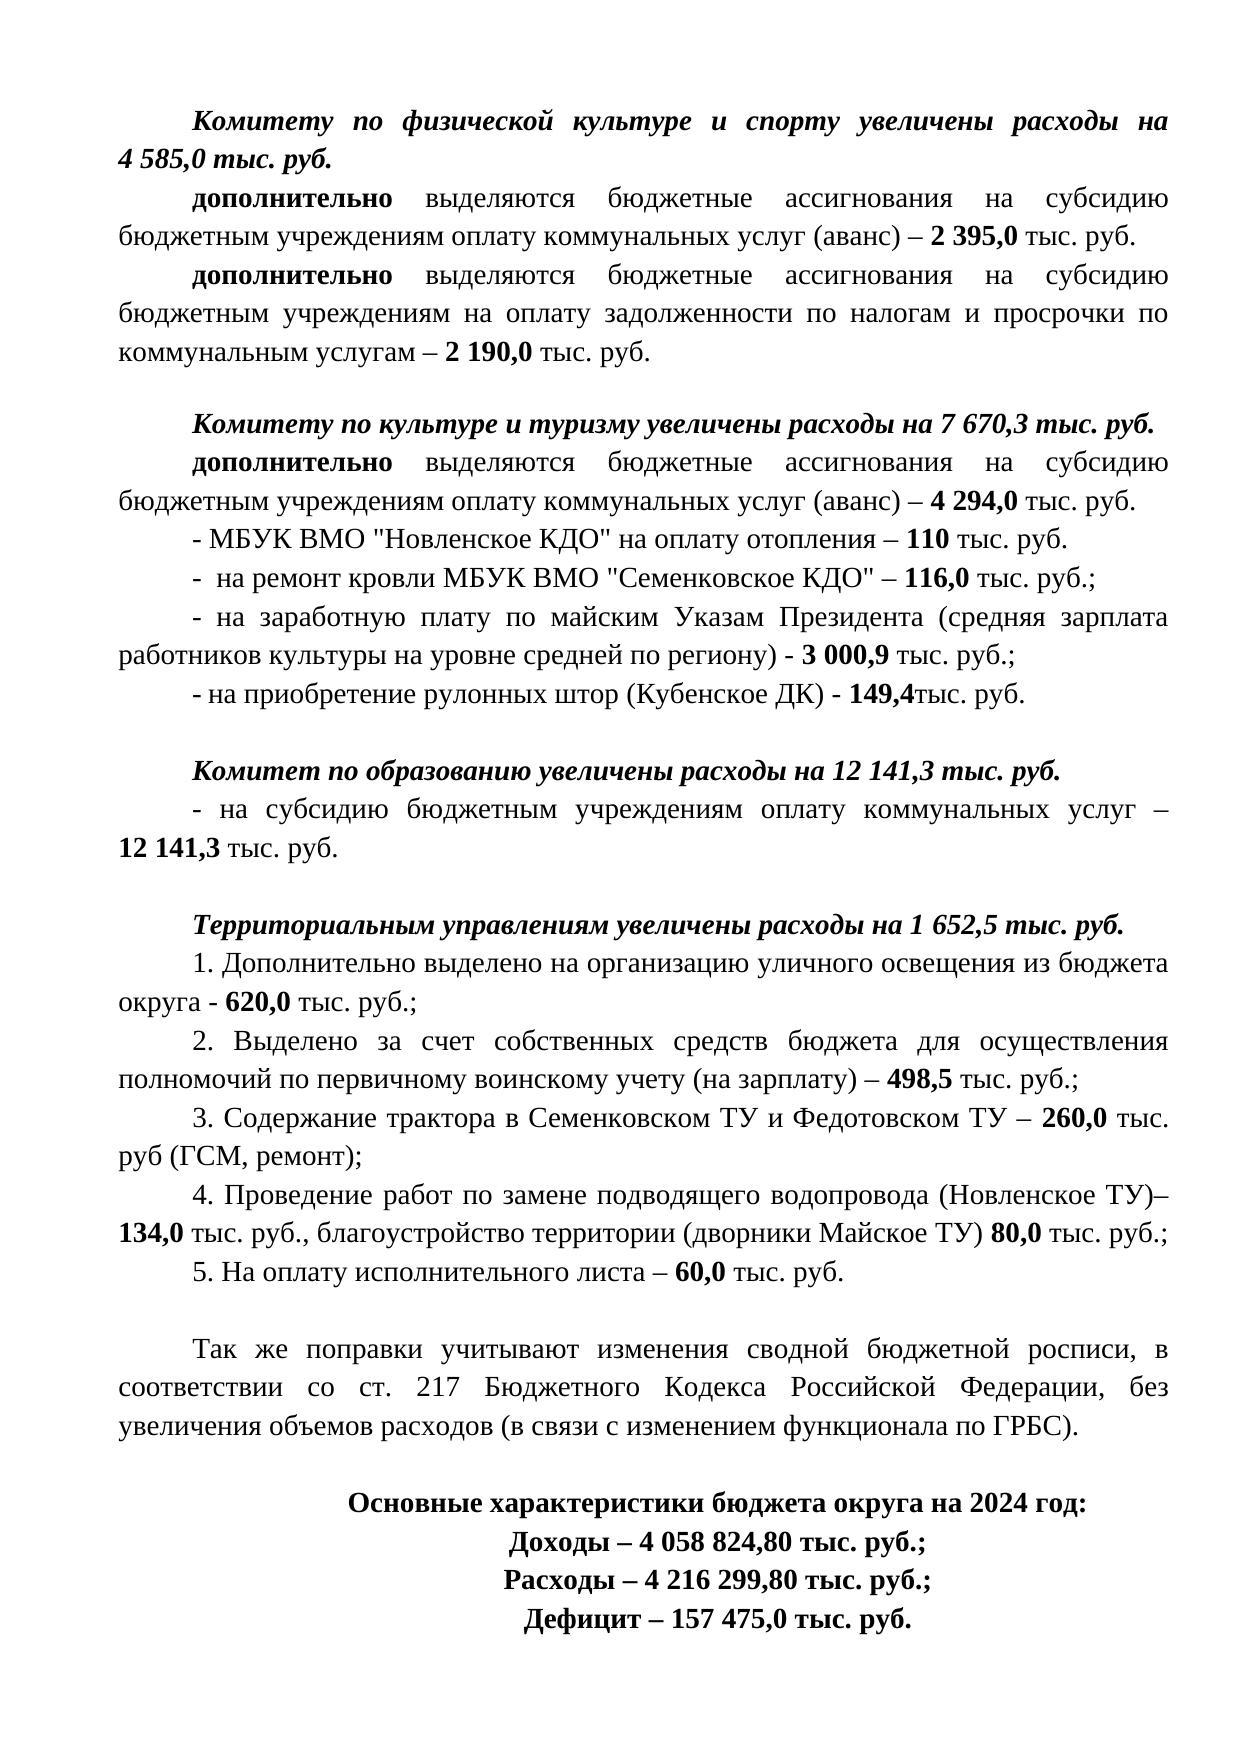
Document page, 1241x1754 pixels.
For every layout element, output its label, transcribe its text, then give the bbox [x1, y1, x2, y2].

text - на приобретение рулонных штор (Кубенское ДК) - 149,4тыс. руб. [118, 676, 1169, 709]
text Расходы – 4 216 299,80 тыс. руб.; [192, 1562, 1169, 1596]
text 5. На оплату исполнительного листа – 60,0 тыс. руб. [118, 1254, 1169, 1287]
text Дефицит – 157 475,0 тыс. руб. [192, 1601, 1169, 1634]
text Территориальным управлениям увеличены расходы на 1 652,5 тыс. руб. [118, 907, 1169, 941]
text дополнительно выделяются бюджетные ассигнования на субсидию бюджетным учреждениям оплату коммунальных услуг (аванс) – 2 395,0 тыс. руб. [118, 180, 1169, 252]
text - МБУК ВМО "Новленское КДО" на оплату отопления – 110 тыс. руб. [118, 522, 1169, 555]
text Комитет по образованию увеличены расходы на 12 141,3 тыс. руб. [118, 753, 1169, 786]
text Доходы – 4 058 824,80 тыс. руб.; [192, 1524, 1169, 1557]
text Комитету по физической культуре и спорту увеличены расходы на 4 585,0 тыс. руб. [118, 103, 1169, 175]
text 2. Выделено за счет собственных средств бюджета для осуществления полномочий по первичному воинскому учету (на зарплату) – 498,5 тыс. руб.; [118, 1023, 1169, 1095]
text дополнительно выделяются бюджетные ассигнования на субсидию бюджетным учреждениям оплату коммунальных услуг (аванс) – 4 294,0 тыс. руб. [118, 444, 1169, 517]
text Так же поправки учитывают изменения сводной бюджетной росписи, в соответствии со ст. 217 Бюджетного Кодекса Российской Федерации, без увеличения объемов расходов (в связи с изменением функционала по ГРБС). [118, 1331, 1169, 1442]
text Комитету по культуре и туризму увеличены расходы на 7 670,3 тыс. руб. [118, 406, 1169, 439]
text Основные характеристики бюджета округа на 2024 год: [192, 1485, 1169, 1519]
text дополнительно выделяются бюджетные ассигнования на субсидию бюджетным учреждениям на оплату задолженности по налогам и просрочки по коммунальным услугам – 2 190,0 тыс. руб. [118, 257, 1169, 367]
text 1. Дополнительно выделено на организацию уличного освещения из бюджета округа - 620,0 тыс. руб.; [118, 946, 1169, 1018]
text 4. Проведение работ по замене подводящего водопровода (Новленское ТУ)– 134,0 тыс. руб., благоустройство территории (дворники Майское ТУ) 80,0 тыс. руб.; [118, 1177, 1169, 1249]
text - на субсидию бюджетным учреждениям оплату коммунальных услуг – 12 141,3 тыс. руб. [118, 791, 1169, 863]
text 3. Содержание трактора в Семенковском ТУ и Федотовском ТУ – 260,0 тыс. руб (ГСМ, ремонт); [118, 1100, 1169, 1172]
text - на ремонт кровли МБУК ВМО "Семенковское КДО" – 116,0 тыс. руб.; [118, 560, 1169, 594]
text - на заработную плату по майским Указам Президента (средняя зарплата работников культуры на уровне средней по региону) - 3 000,9 тыс. руб.; [118, 599, 1169, 671]
